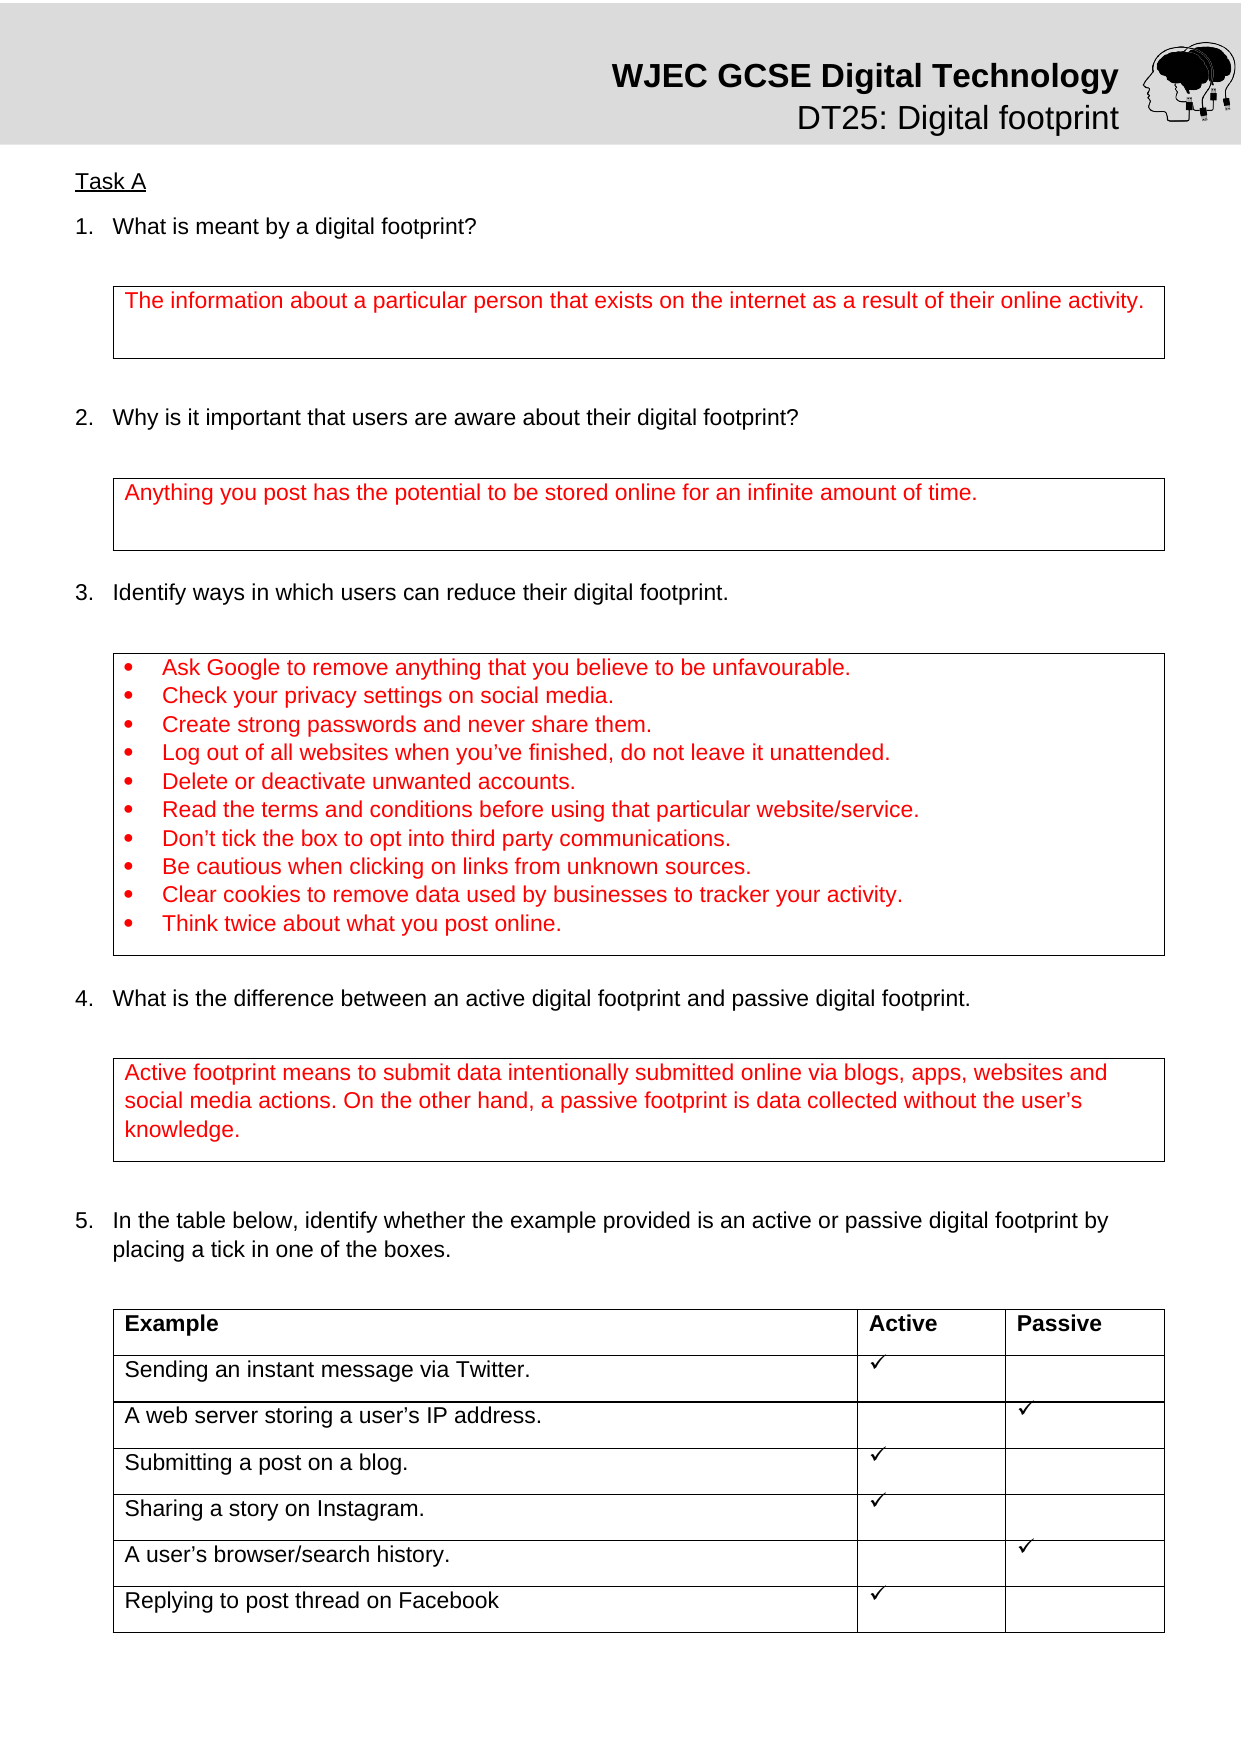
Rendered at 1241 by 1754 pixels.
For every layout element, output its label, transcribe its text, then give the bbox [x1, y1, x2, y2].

table_cell [1006, 1541, 1164, 1586]
table_cell [1006, 1356, 1164, 1401]
list In the table below, identify whether the example provided is an active or passive digital footprint by placing a tick in one of the boxes. [75, 1207, 1165, 1262]
picture [1137, 39, 1241, 137]
list Identify ways in which users can reduce their digital footprint. [75, 579, 1165, 606]
table_cell A user’s browser/search history. [114, 1541, 857, 1586]
text Task A [75, 168, 1165, 194]
table_cell Submitting a post on a blog. [114, 1449, 857, 1494]
list What is meant by a digital footprint? [75, 213, 1165, 239]
table_header Passive [1006, 1310, 1164, 1355]
table_cell Replying to post thread on Facebook [114, 1587, 857, 1632]
table_cell [858, 1356, 1005, 1401]
table_cell [858, 1495, 1005, 1540]
table_cell [1006, 1587, 1164, 1632]
table_cell Sharing a story on Instagram. [114, 1495, 857, 1540]
table_header Anything you post has the potential to be stored online for an infinite amount of time. [114, 479, 1164, 550]
table_header The information about a particular person that exists on the internet as a result of their online activity. [114, 287, 1164, 358]
table_header Active [858, 1310, 1005, 1355]
table_header Ask Google to remove anything that you believe to be unfavourable. Check your privacy settings on social media. Create strong passwords and never share them. Log out of all websites when you’ve finished, do not leave it unattended. Delete or deactivate unwanted accounts. Read the terms and conditions before using that particular website/service. Don’t tick the box to opt into third party communications. Be cautious when clicking on links from unknown sources. Clear cookies to remove data used by businesses to tracker your activity. Think twice about what you post online. [114, 654, 1164, 955]
table_cell [858, 1587, 1005, 1632]
table_cell [1006, 1495, 1164, 1540]
table_header Active footprint means to submit data intentionally submitted online via blogs, apps, websites and social media actions. On the other hand, a passive footprint is data collected without the user’s knowledge. [114, 1059, 1164, 1161]
list What is the difference between an active digital footprint and passive digital footprint. [75, 984, 1165, 1011]
table_cell [1006, 1403, 1164, 1448]
list Why is it important that users are aware about their digital footprint? [75, 404, 1165, 431]
table_cell [858, 1403, 1005, 1448]
table_cell [1006, 1449, 1164, 1494]
table_cell Sending an instant message via Twitter. [114, 1356, 857, 1401]
table_cell A web server storing a user’s IP address. [114, 1403, 857, 1448]
table_header Example [114, 1310, 857, 1355]
table_cell [858, 1449, 1005, 1494]
table_cell [858, 1541, 1005, 1586]
